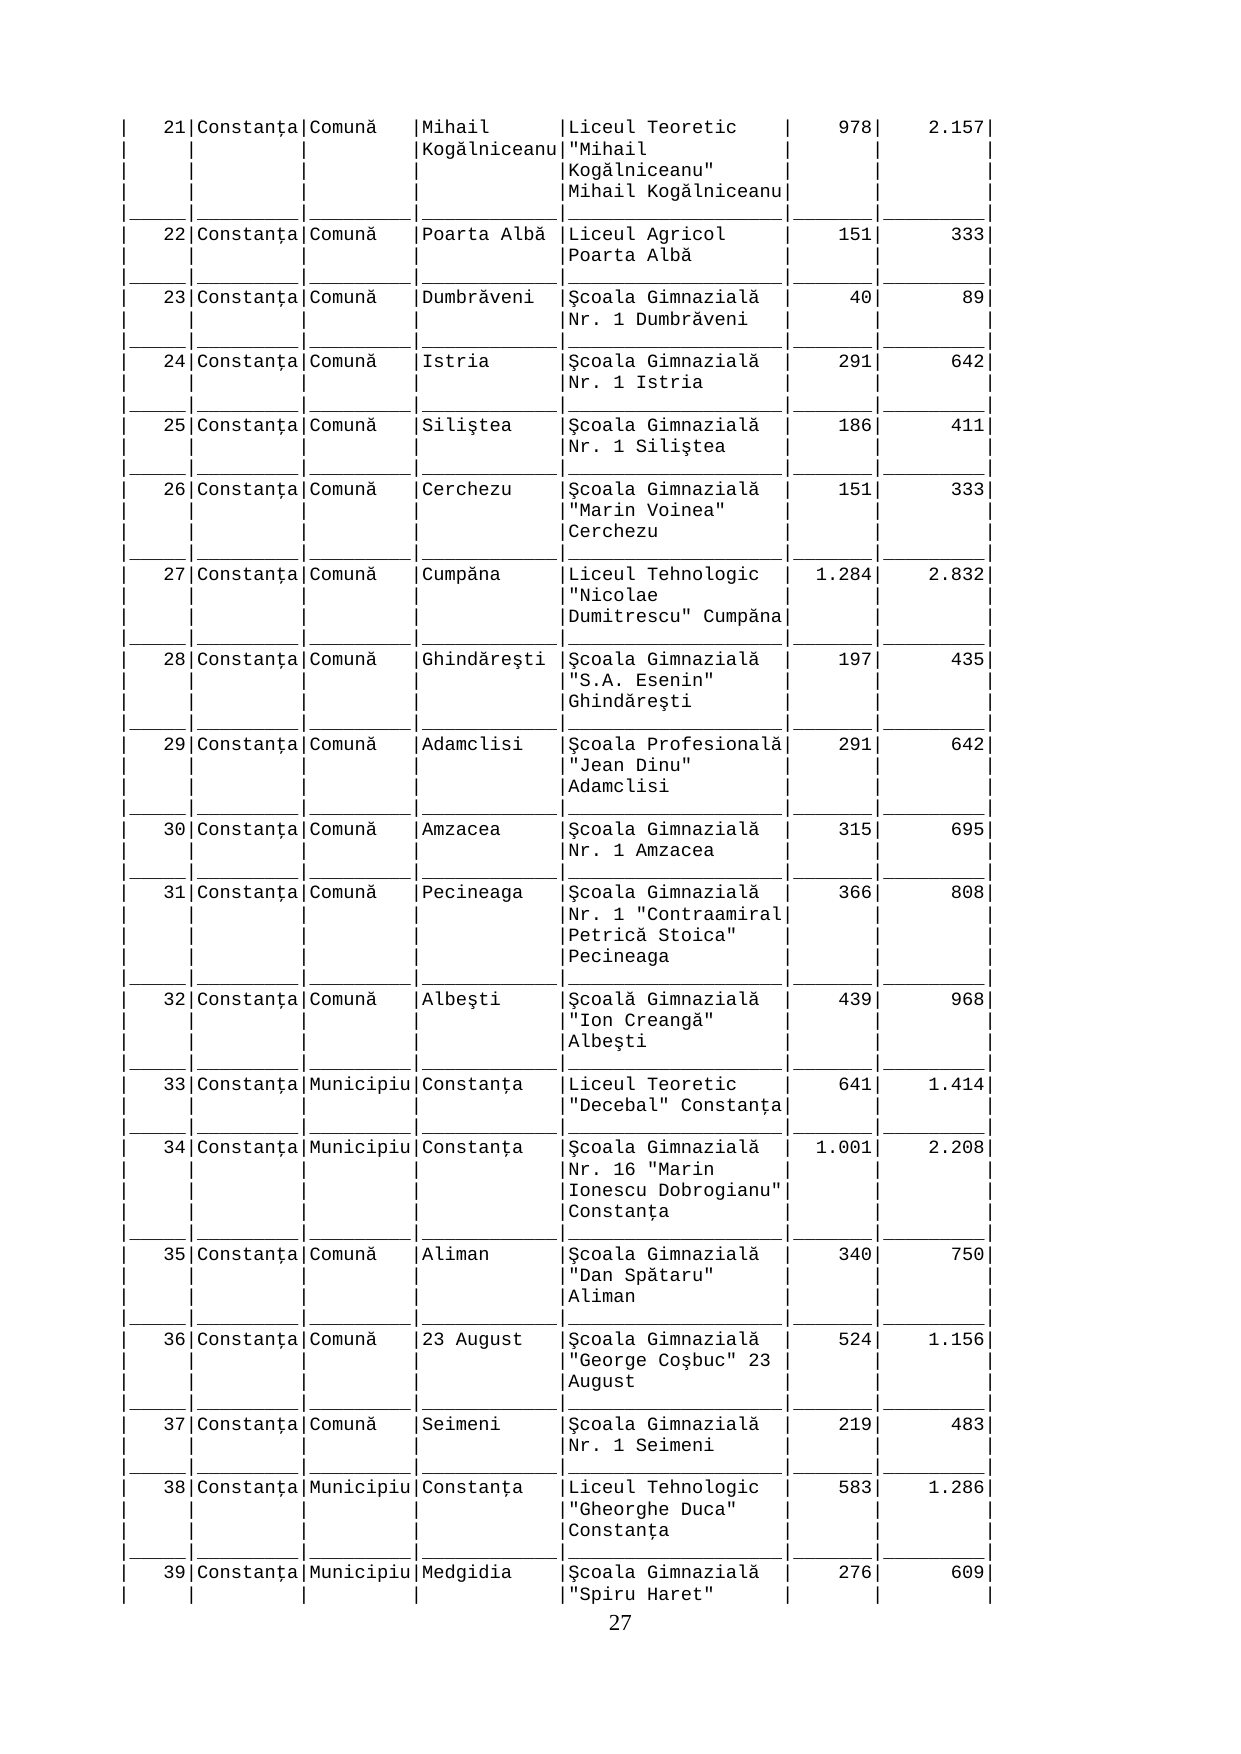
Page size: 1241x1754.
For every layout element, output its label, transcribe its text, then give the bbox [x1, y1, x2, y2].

text | 21|Constanţa|Comună |Mihail |Liceul Teoretic | 978| 2.157| [118, 118, 1122, 139]
text | | | | |Nr. 1 "Contraamiral| | | [118, 904, 1122, 926]
text | 37|Constanţa|Comună |Seimeni |Şcoala Gimnazială | 219| 483| [118, 1414, 1122, 1436]
text | | | | |Adamclisi | | | [118, 777, 1122, 798]
text | | | | |August | | | [118, 1372, 1122, 1393]
text | | | | |"Nicolae | | | [118, 586, 1122, 607]
text |_____|_________|_________|____________|___________________|_______|_________| [118, 968, 1122, 989]
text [118, 203, 1122, 224]
text |_____|_________|_________|____________|___________________|_______|_________| [118, 1117, 1122, 1138]
text |_____|_________|_________|____________|___________________|_______|_________| [118, 1457, 1122, 1478]
text |_____|_________|_________|____________|___________________|_______|_________| [118, 1393, 1122, 1414]
text |_____|_________|_________|____________|___________________|_______|_________| [118, 1053, 1122, 1074]
text | | | | |"George Coşbuc" 23 | | | [118, 1351, 1122, 1372]
text |_____|_________|_________|____________|___________________|_______|_________| [118, 543, 1122, 564]
text | 33|Constanţa|Municipiu|Constanţa |Liceul Teoretic | 641| 1.414| [118, 1074, 1122, 1096]
text | 26|Constanţa|Comună |Cerchezu |Şcoala Gimnazială | 151| 333| [118, 479, 1122, 501]
text | 31|Constanţa|Comună |Pecineaga |Şcoala Gimnazială | 366| 808| [118, 883, 1122, 904]
text | 29|Constanţa|Comună |Adamclisi |Şcoala Profesională| 291| 642| [118, 734, 1122, 756]
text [118, 1542, 1122, 1563]
text |_____|_________|_________|____________|___________________|_______|_________| [118, 713, 1122, 734]
text | | | | |Cerchezu | | | [118, 522, 1122, 543]
text | 27|Constanţa|Comună |Cumpăna |Liceul Tehnologic | 1.284| 2.832| [118, 564, 1122, 586]
text | 24|Constanţa|Comună |Istria |Şcoala Gimnazială | 291| 642| [118, 352, 1122, 373]
text |_____|_________|_________|____________|___________________|_______|_________| [118, 1308, 1122, 1329]
text | | | | |"Ion Creangă" | | | [118, 1011, 1122, 1032]
text | | | | |Poarta Albă | | | [118, 246, 1122, 267]
text | | | | |"Gheorghe Duca" | | | [118, 1499, 1122, 1521]
text | 30|Constanţa|Comună |Amzacea |Şcoala Gimnazială | 315| 695| [118, 819, 1122, 841]
text | | | | |Pecineaga | | | [118, 947, 1122, 968]
text | | | | |Mihail Kogălniceanu| | | [118, 182, 1122, 203]
text | 23|Constanţa|Comună |Dumbrăveni |Şcoala Gimnazială | 40| 89| [118, 288, 1122, 309]
text | | | |Kogălniceanu|"Mihail | | | [118, 139, 1122, 161]
text |_____|_________|_________|____________|___________________|_______|_________| [118, 267, 1122, 288]
text |_____|_________|_________|____________|___________________|_______|_________| [118, 1223, 1122, 1244]
text | | | | |Aliman | | | [118, 1287, 1122, 1308]
text |_____|_________|_________|____________|___________________|_______|_________| [118, 331, 1122, 352]
text | | | | |Albeşti | | | [118, 1032, 1122, 1053]
text | 22|Constanţa|Comună |Poarta Albă |Liceul Agricol | 151| 333| [118, 224, 1122, 246]
text |_____|_________|_________|____________|___________________|_______|_________| [118, 394, 1122, 416]
text | 36|Constanţa|Comună |23 August |Şcoala Gimnazială | 524| 1.156| [118, 1329, 1122, 1351]
text | 32|Constanţa|Comună |Albeşti |Şcoală Gimnazială | 439| 968| [118, 989, 1122, 1011]
text | 28|Constanţa|Comună |Ghindăreşti |Şcoala Gimnazială | 197| 435| [118, 649, 1122, 671]
text | | | | |Nr. 16 "Marin | | | [118, 1159, 1122, 1181]
text | 34|Constanţa|Municipiu|Constanţa |Şcoala Gimnazială | 1.001| 2.208| [118, 1138, 1122, 1159]
text | | | | |"Decebal" Constanţa| | | [118, 1096, 1122, 1117]
text | | | | |Nr. 1 Siliştea | | | [118, 437, 1122, 458]
text | | | | |"Marin Voinea" | | | [118, 501, 1122, 522]
text | | | | |Ghindăreşti | | | [118, 692, 1122, 713]
text |_____|_________|_________|____________|___________________|_______|_________| [118, 798, 1122, 819]
text |_____|_________|_________|____________|___________________|_______|_________| [118, 628, 1122, 649]
text | | | | |Nr. 1 Istria | | | [118, 373, 1122, 394]
text | | | | |Constanţa | | | [118, 1521, 1122, 1542]
text | | | | |Constanţa | | | [118, 1202, 1122, 1223]
text | | | | |Nr. 1 Dumbrăveni | | | [118, 309, 1122, 331]
text | | | | |"Jean Dinu" | | | [118, 756, 1122, 777]
text | 39|Constanţa|Municipiu|Medgidia |Şcoala Gimnazială | 276| 609| [118, 1563, 1122, 1584]
text | 35|Constanţa|Comună |Aliman |Şcoala Gimnazială | 340| 750| [118, 1244, 1122, 1266]
text |_____|_________|_________|____________|___________________|_______|_________| [118, 862, 1122, 883]
text | | | | |"S.A. Esenin" | | | [118, 671, 1122, 692]
text | | | | |Ionescu Dobrogianu"| | | [118, 1181, 1122, 1202]
text | | | | |Dumitrescu" Cumpăna| | | [118, 607, 1122, 628]
text | | | | |"Spiru Haret" | | | [118, 1584, 1122, 1606]
text | | | | |Kogălniceanu" | | | [118, 161, 1122, 182]
text |_____|_________|_________|____________|___________________|_______|_________| [118, 458, 1122, 479]
text | 25|Constanţa|Comună |Siliştea |Şcoala Gimnazială | 186| 411| [118, 416, 1122, 437]
text | | | | |Petrică Stoica" | | | [118, 926, 1122, 947]
text | | | | |Nr. 1 Seimeni | | | [118, 1436, 1122, 1457]
text | 38|Constanţa|Municipiu|Constanţa |Liceul Tehnologic | 583| 1.286| [118, 1478, 1122, 1499]
text | | | | |"Dan Spătaru" | | | [118, 1266, 1122, 1287]
text | | | | |Nr. 1 Amzacea | | | [118, 841, 1122, 862]
